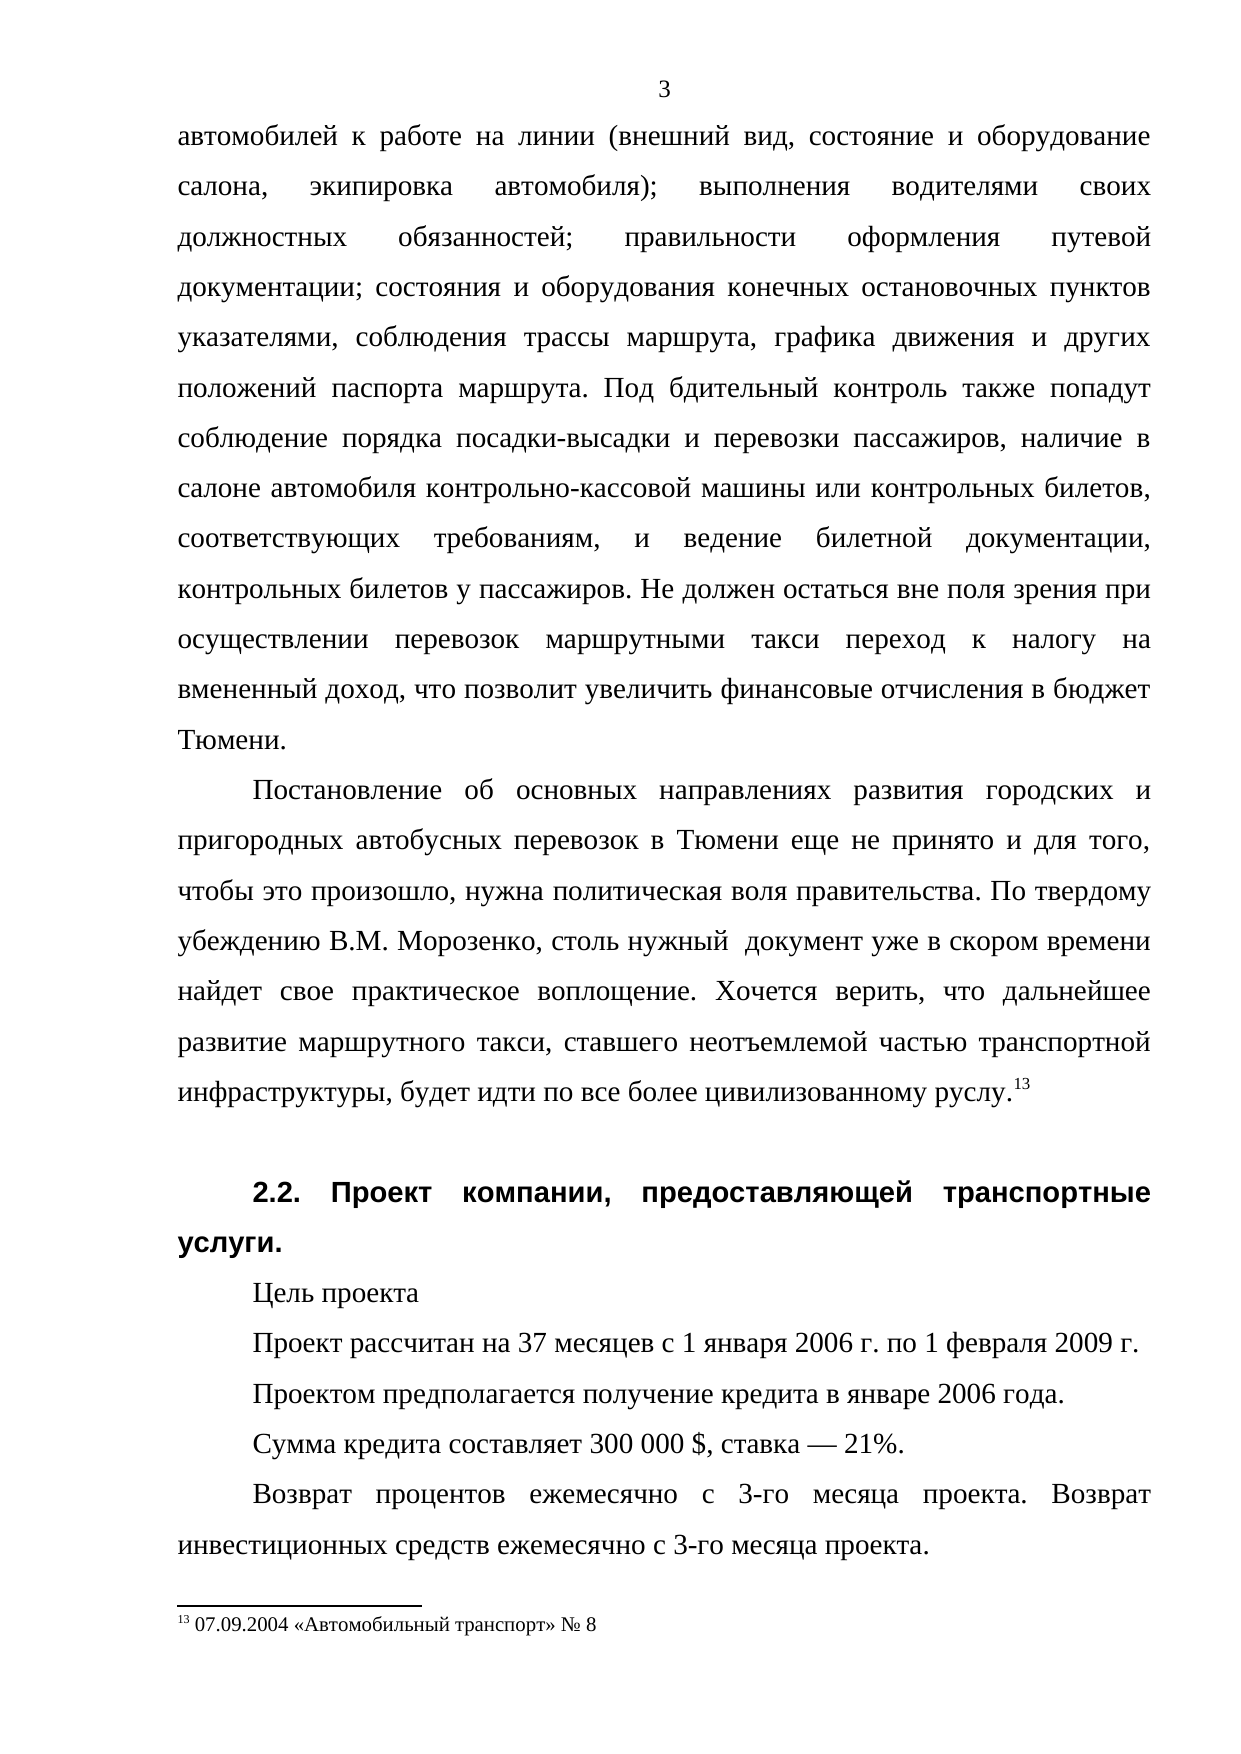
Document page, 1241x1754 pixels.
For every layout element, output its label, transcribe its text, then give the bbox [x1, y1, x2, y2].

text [177, 118, 1152, 755]
text 2.2. Проект компании, предоставляющей транспортные услуги. [177, 1175, 1152, 1258]
text Проектом предполагается получение кредита в январе 2006 года. [177, 1376, 1152, 1409]
text Сумма кредита составляет 300 000 $, ставка — 21%. [177, 1426, 1152, 1460]
text Возврат процентов ежемесячно с 3-го месяца проекта. Возврат инвестиционных средств ежемесячно с 3-го месяца проекта. [177, 1477, 1152, 1560]
text Цель проекта [177, 1275, 1152, 1309]
text Проект рассчитан на 37 месяцев с 1 января 2006 г. по 1 февраля 2009 г. [177, 1326, 1152, 1359]
text Постановление об основных направлениях развития городских и пригородных автобусных перевозок в Тюмени еще не принято и для того, чтобы это произошло, нужна политическая воля правительства. По твердому убеждению В.М. Морозенко, столь нужный документ уже в скором времени найдет свое практическое воплощение. Хочется верить, что дальнейшее развитие маршрутного такси, ставшего неотъемлемой частью транспортной инфраструктуры, будет идти по все более цивилизованному руслу. [177, 772, 1152, 1108]
